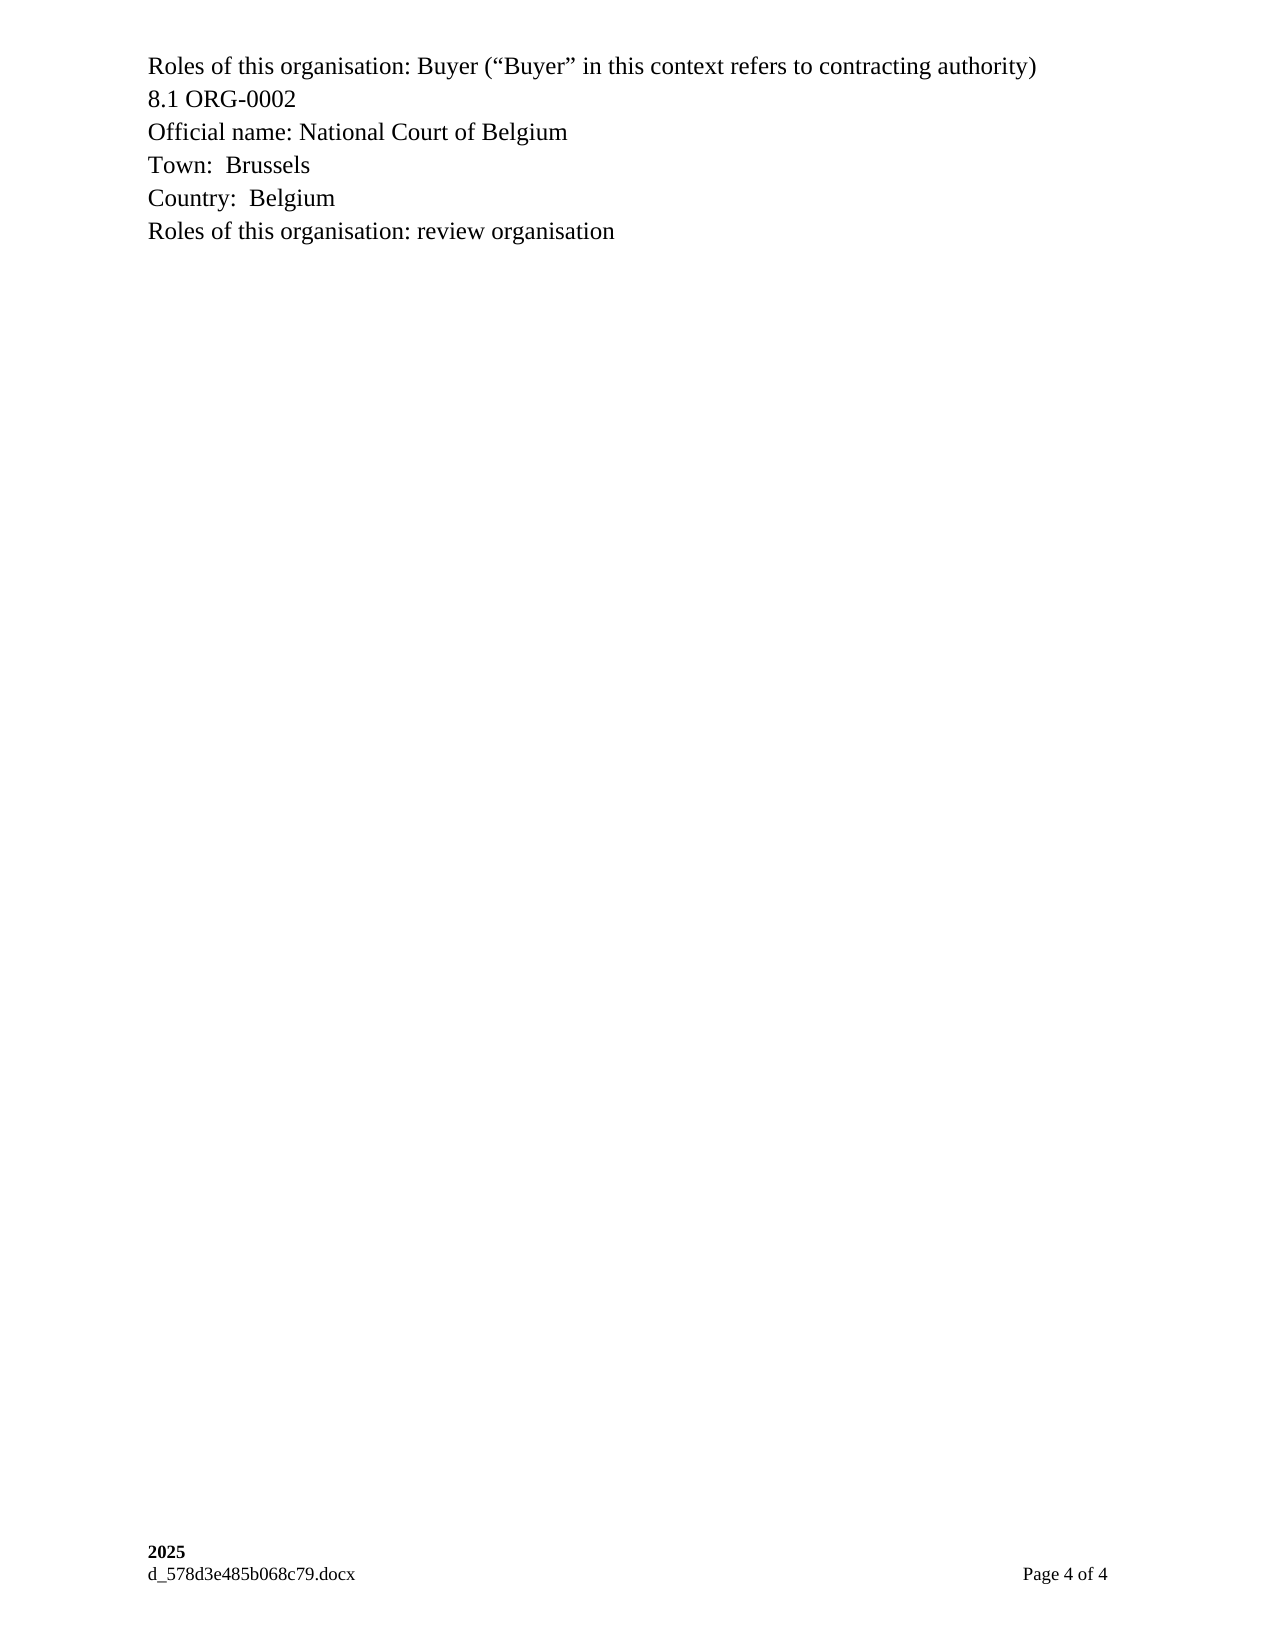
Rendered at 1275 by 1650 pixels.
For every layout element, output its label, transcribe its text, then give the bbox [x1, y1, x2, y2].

text Town: Brussels [148, 150, 1125, 178]
text Country: Belgium [148, 183, 1125, 212]
text Roles of this organisation: Buyer (“Buyer” in this context refers to contracting authority) [148, 51, 1125, 79]
text Official name: National Court of Belgium [148, 117, 1125, 146]
text 8.1 ORG-0002 [148, 84, 1125, 112]
text Roles of this organisation: review organisation [148, 216, 1125, 244]
